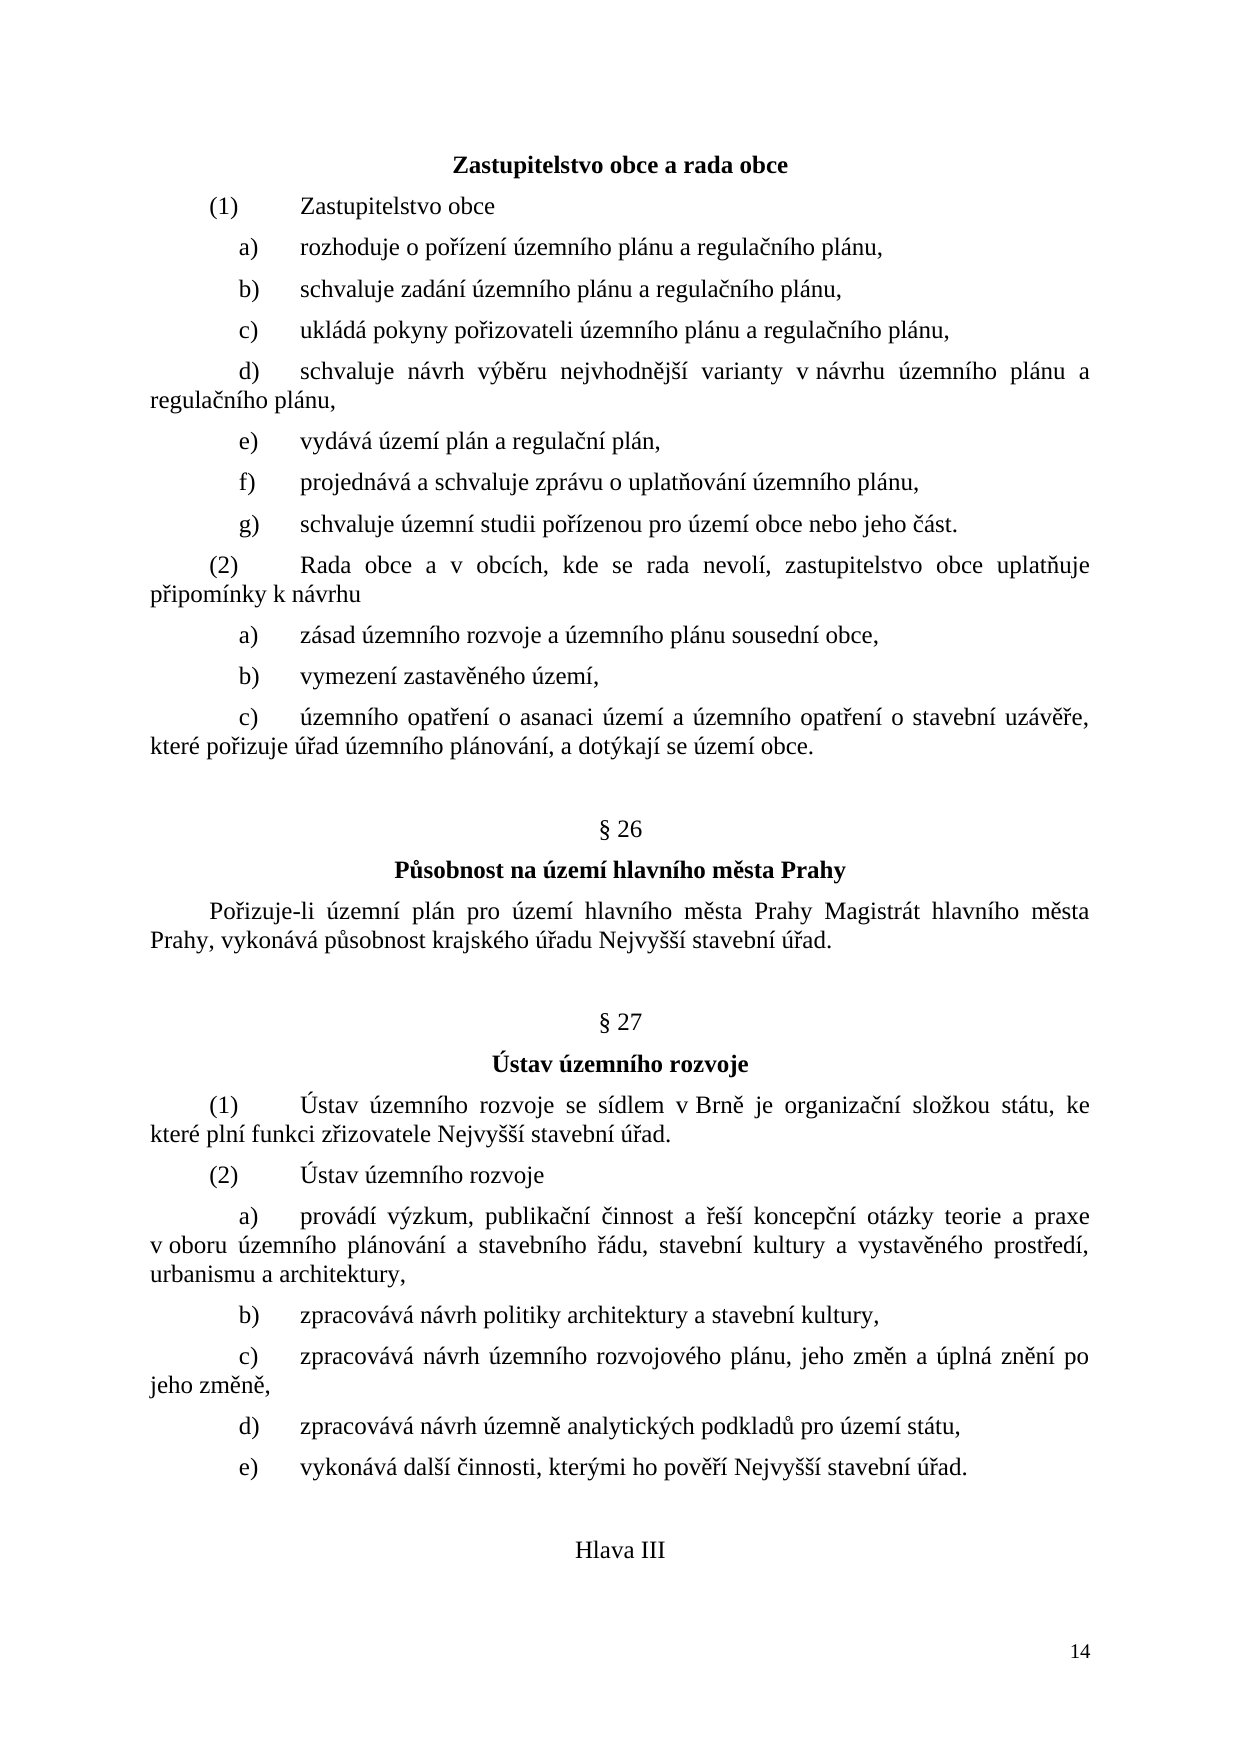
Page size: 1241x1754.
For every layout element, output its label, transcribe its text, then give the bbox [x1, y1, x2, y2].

text Ústav územního rozvoje [150, 1049, 1090, 1077]
text (2) Rada obce a v obcích, kde se rada nevolí, zastupitelstvo obce uplatňuje připomínky k návrhu [150, 550, 1090, 607]
text d) schvaluje návrh výběru nejvhodnější varianty v návrhu územního plánu a regulačního plánu, [150, 356, 1090, 414]
text c) územního opatření o asanaci území a územního opatření o stavební uzávěře, které pořizuje úřad územního plánování, a dotýkají se území obce. [150, 702, 1090, 760]
text e) vykonává další činnosti, kterými ho pověří Nejvyšší stavební úřad. [150, 1452, 1090, 1481]
text Pořizuje-li územní plán pro území hlavního města Prahy Magistrát hlavního města Prahy, vykonává působnost krajského úřadu Nejvyšší stavební úřad. [150, 896, 1090, 954]
text a) zásad územního rozvoje a územního plánu sousední obce, [150, 620, 1090, 649]
text c) ukládá pokyny pořizovateli územního plánu a regulačního plánu, [150, 315, 1090, 344]
text a) rozhoduje o pořízení územního plánu a regulačního plánu, [150, 232, 1090, 261]
text b) vymezení zastavěného území, [150, 661, 1090, 690]
text f) projednává a schvaluje zprávu o uplatňování územního plánu, [150, 467, 1090, 496]
text Zastupitelstvo obce a rada obce [150, 150, 1090, 179]
text Hlava III [150, 1535, 1090, 1564]
text g) schvaluje územní studii pořízenou pro území obce nebo jeho část. [150, 509, 1090, 537]
text e) vydává území plán a regulační plán, [150, 426, 1090, 455]
text (1) Zastupitelstvo obce [150, 191, 1090, 220]
text d) zpracovává návrh územně analytických podkladů pro území státu, [150, 1411, 1090, 1440]
text a) provádí výzkum, publikační činnost a řeší koncepční otázky teorie a praxe v oboru územního plánování a stavebního řádu, stavební kultury a vystavěného prostředí, urbanismu a architektury, [150, 1201, 1090, 1287]
text b) schvaluje zadání územního plánu a regulačního plánu, [150, 274, 1090, 302]
text (1) Ústav územního rozvoje se sídlem v Brně je organizační složkou státu, ke které plní funkci zřizovatele Nejvyšší stavební úřad. [150, 1090, 1090, 1147]
text § 26 [150, 814, 1090, 842]
text c) zpracovává návrh územního rozvojového plánu, jeho změn a úplná znění po jeho změně, [150, 1341, 1090, 1399]
text Působnost na území hlavního města Prahy [150, 855, 1090, 884]
text (2) Ústav územního rozvoje [150, 1160, 1090, 1189]
text § 27 [150, 1007, 1090, 1036]
text b) zpracovává návrh politiky architektury a stavební kultury, [150, 1300, 1090, 1329]
